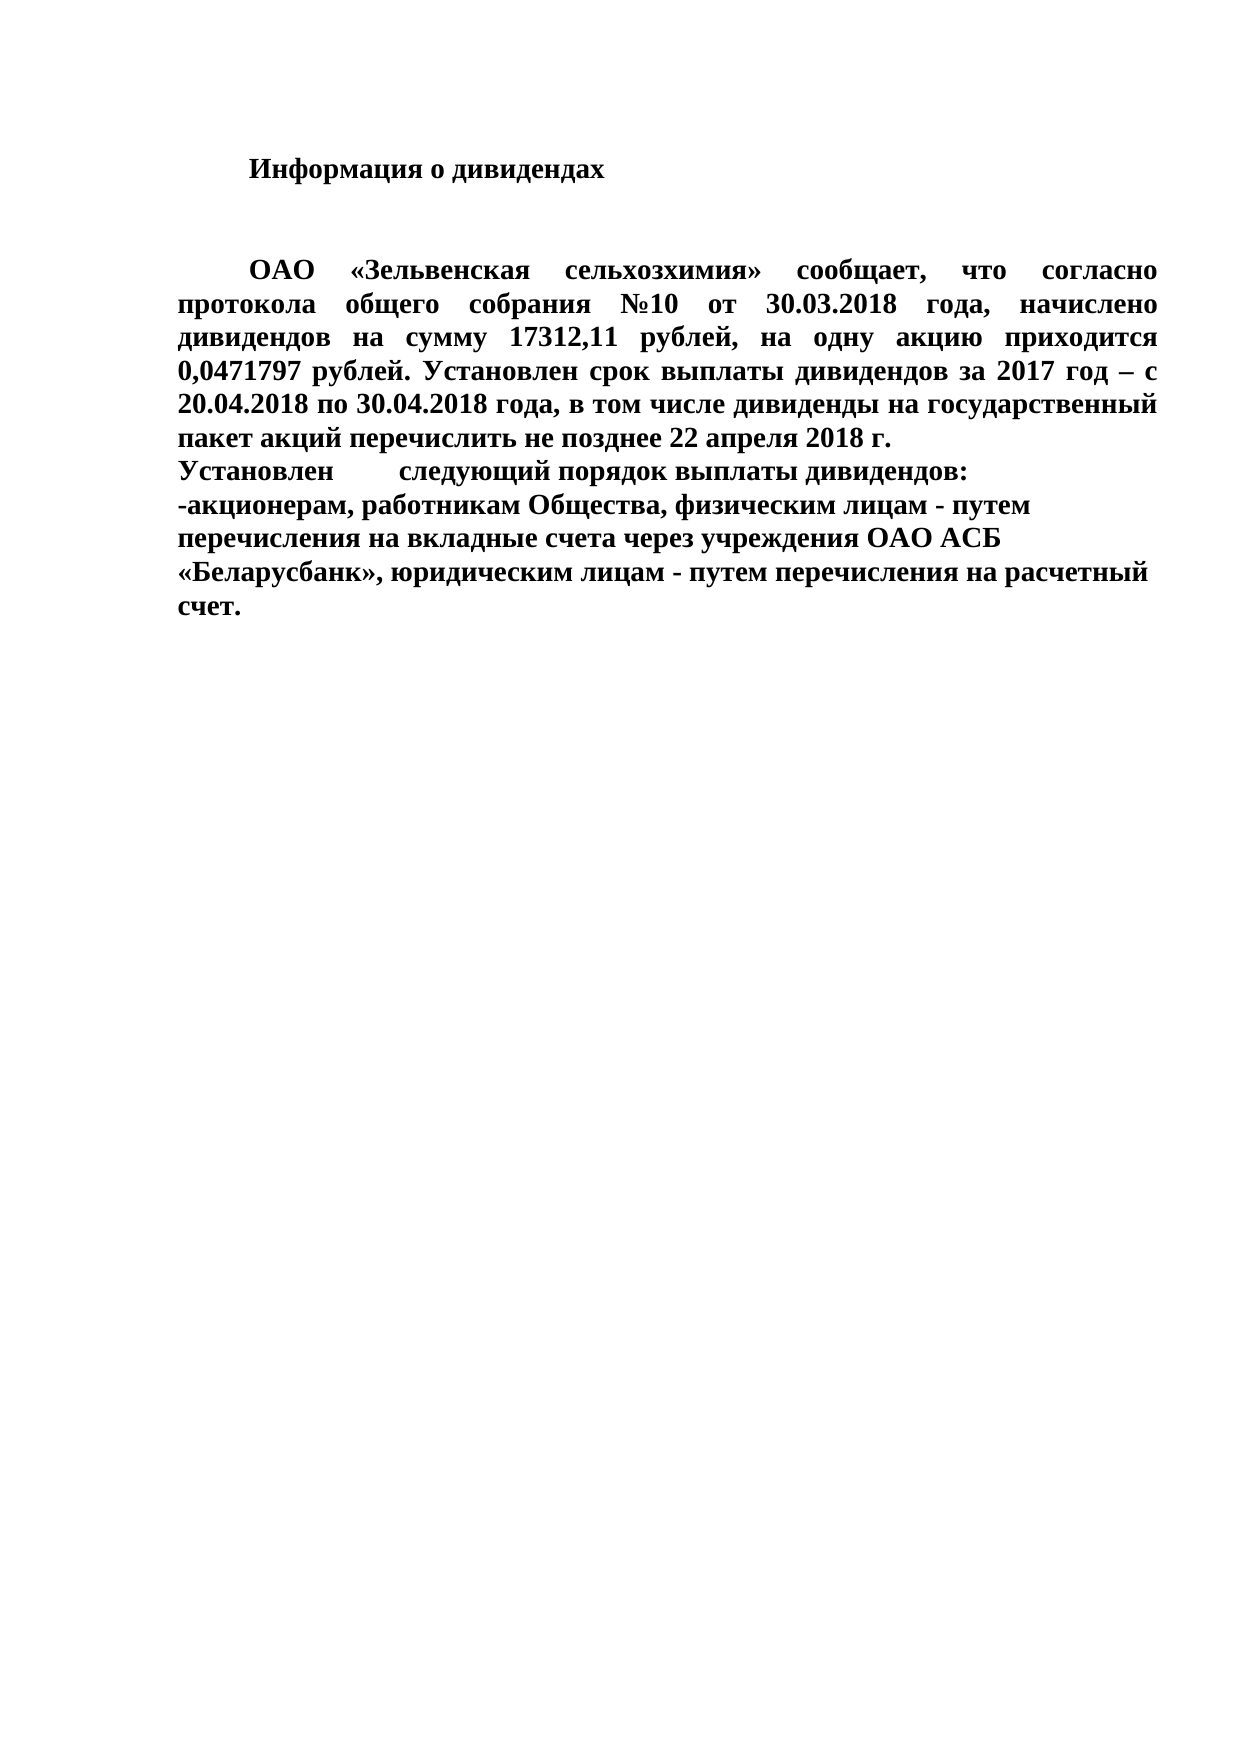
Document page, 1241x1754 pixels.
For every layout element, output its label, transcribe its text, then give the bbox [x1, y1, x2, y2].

text Информация о дивидендах [177, 152, 1159, 185]
text -акционерам, работникам Общества, физическим лицам - путем перечисления на вкладные счета через учреждения ОАО АСБ «Беларусбанк», юридическим лицам - путем перечисления на расчетный счет. [177, 487, 1152, 621]
text ОАО «Зельвенская сельхозхимия» сообщает, что согласно протокола общего собрания №10 от 30.03.2018 года, начислено дивидендов на сумму 17312,11 рублей, на одну акцию приходится 0,0471797 рублей. Установлен срок выплаты дивидендов за 2017 год – с 20.04.2018 по 30.04.2018 года, в том числе дивиденды на государственный пакет акций перечислить не позднее 22 апреля 2018 г. [177, 252, 1159, 453]
text Установлен следующий порядок выплаты дивидендов: [177, 453, 1152, 487]
